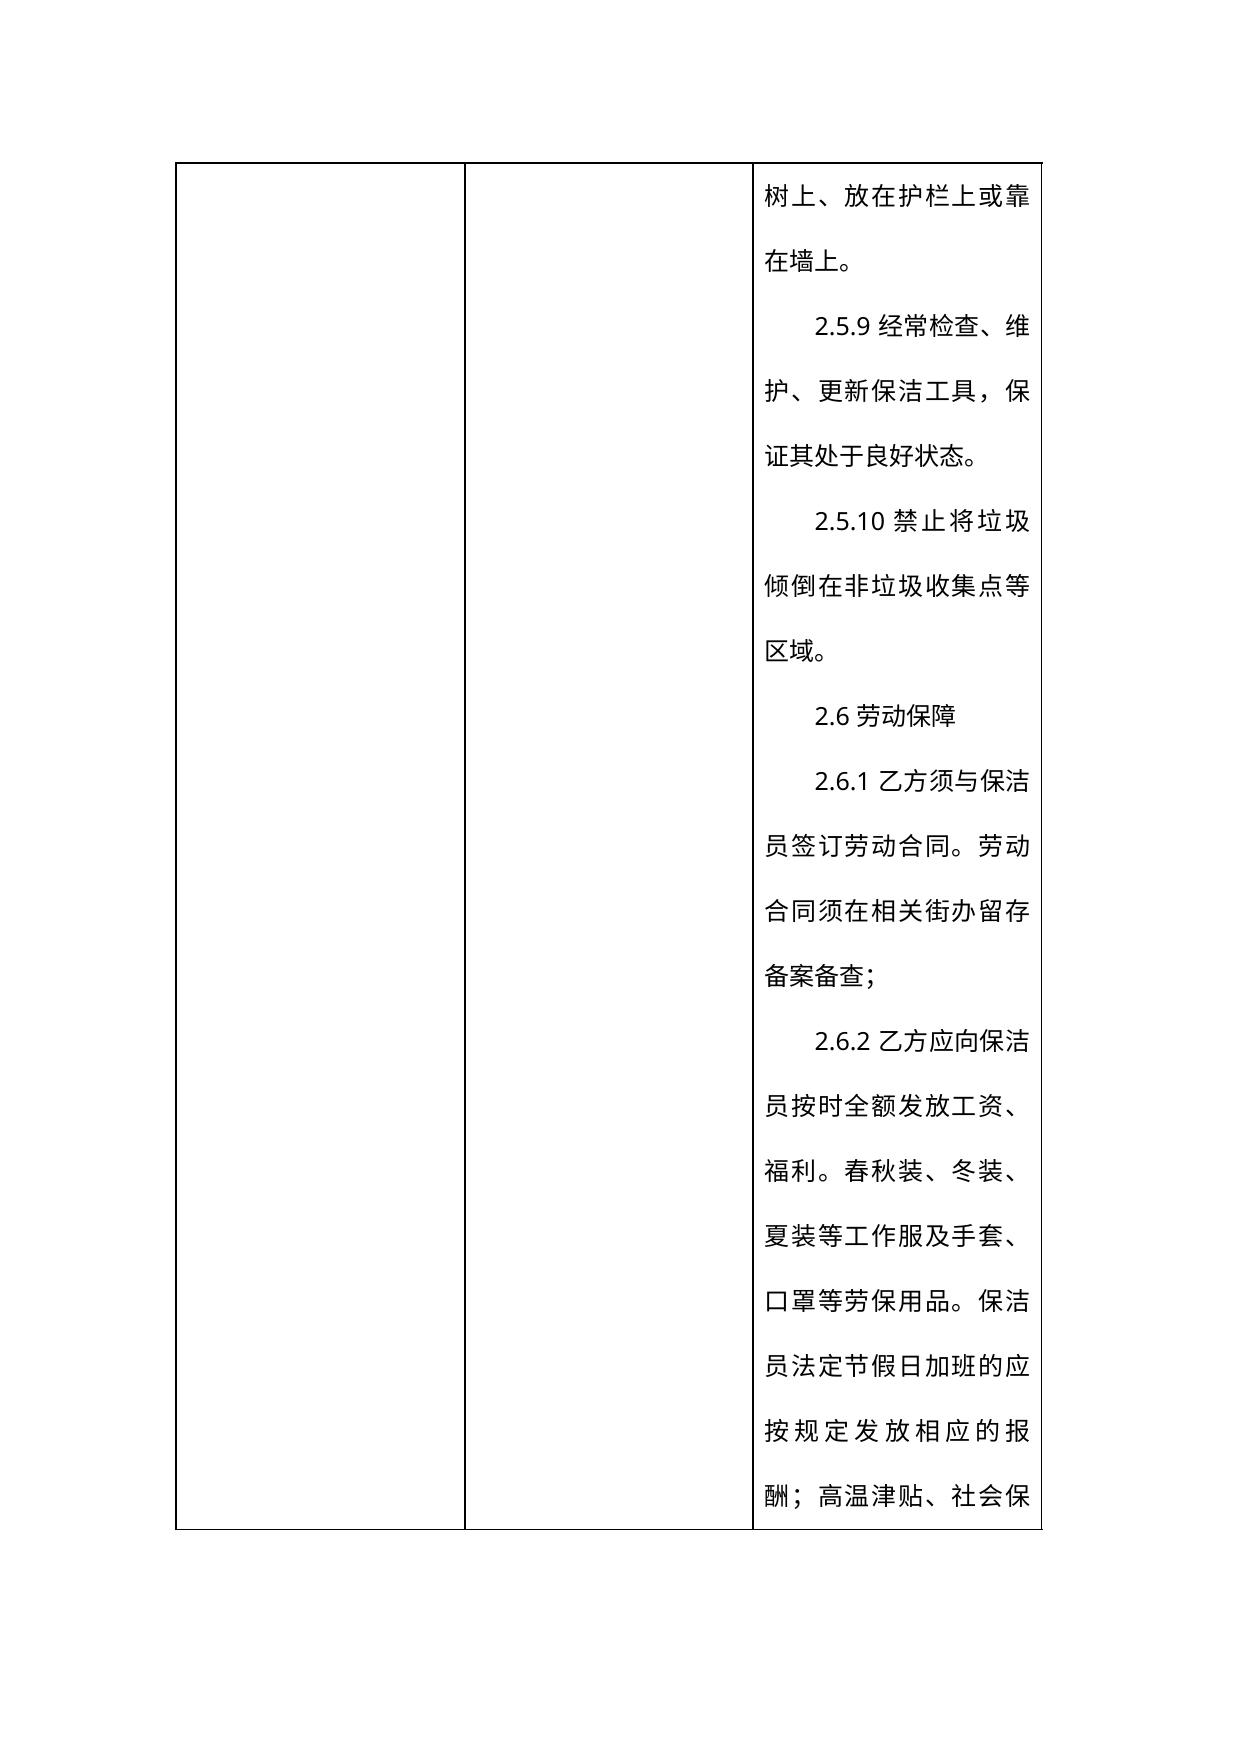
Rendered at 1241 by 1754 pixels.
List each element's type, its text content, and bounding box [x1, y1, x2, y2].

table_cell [754, 164, 1041, 1528]
table_cell 1 [177, 164, 464, 1528]
table_cell [466, 164, 752, 1528]
